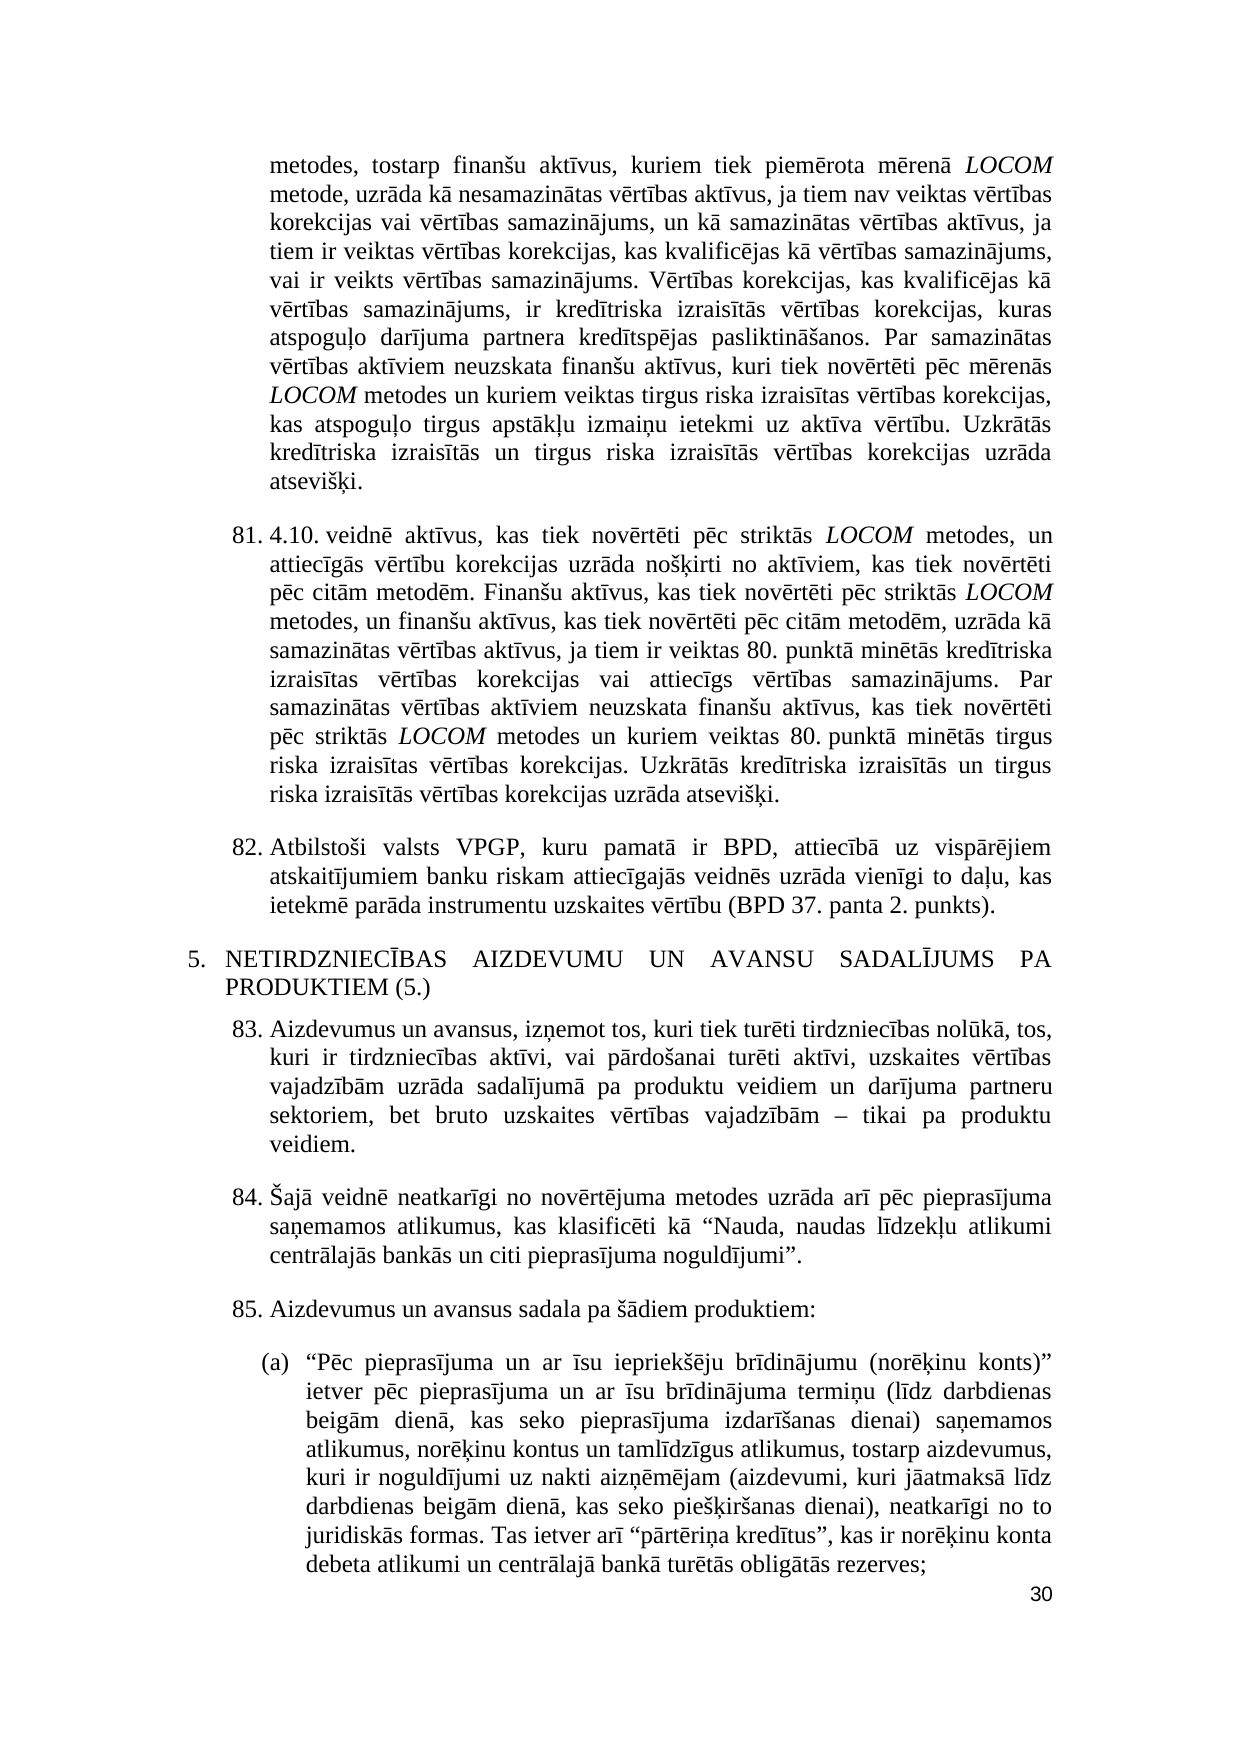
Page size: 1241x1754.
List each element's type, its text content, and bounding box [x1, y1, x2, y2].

text Atbilstoši valsts VPGP, kuru pamatā ir BPD, attiecībā uz vispārējiem atskaitījumiem banku riskam attiecīgajās veidnēs uzrāda vienīgi to daļu, kas ietekmē parāda instrumentu uzskaites vērtību (BPD 37. panta 2. punkts). [232, 832, 1053, 919]
list “Pēc pieprasījuma un ar īsu iepriekšēju brīdinājumu (norēķinu konts)” ietver pēc pieprasījuma un ar īsu brīdinājuma termiņu (līdz darbdienas beigām dienā, kas seko pieprasījuma izdarīšanas dienai) saņemamos atlikumus, norēķinu kontus un tamlīdzīgus atlikumus, tostarp aizdevumus, kuri ir noguldījumi uz nakti aizņēmējam (aizdevumi, kuri jāatmaksā līdz darbdienas beigām dienā, kas seko piešķiršanas dienai), neatkarīgi no to juridiskās formas. Tas ietver arī “pārtēriņa kredītus”, kas ir norēķinu konta debeta atlikumi un centrālajā bankā turētās obligātās rezerves; [261, 1347, 1053, 1577]
text Šajā veidnē neatkarīgi no novērtējuma metodes uzrāda arī pēc pieprasījuma saņemamos atlikumus, kas klasificēti kā “Nauda, naudas līdzekļu atlikumi centrālajās bankās un citi pieprasījuma noguldījumi”. [232, 1182, 1053, 1269]
text Aizdevumus un avansus sadala pa šādiem produktiem: [232, 1294, 1053, 1322]
subtitle Netirdzniecības aizdevumu un avansu sadalījums pa produktiem (5.) [187, 944, 1053, 1001]
text Aizdevumus un avansus, izņemot tos, kuri tiek turēti tirdzniecības nolūkā, tos, kuri ir tirdzniecības aktīvi, vai pārdošanai turēti aktīvi, uzskaites vērtības vajadzībām uzrāda sadalījumā pa produktu veidiem un darījuma partneru sektoriem, bet bruto uzskaites vērtības vajadzībām – tikai pa produktu veidiem. [232, 1014, 1053, 1157]
text 4.10. veidnē aktīvus, kas tiek novērtēti pēc striktās LOCOM metodes, un attiecīgās vērtību korekcijas uzrāda nošķirti no aktīviem, kas tiek novērtēti pēc citām metodēm. Finanšu aktīvus, kas tiek novērtēti pēc striktās LOCOM metodes, un finanšu aktīvus, kas tiek novērtēti pēc citām metodēm, uzrāda kā samazinātas vērtības aktīvus, ja tiem ir veiktas 80. punktā minētās kredītriska izraisītas vērtības korekcijas vai attiecīgs vērtības samazinājums. Par samazinātas vērtības aktīviem neuzskata finanšu aktīvus, kas tiek novērtēti pēc striktās LOCOM metodes un kuriem veiktas 80. punktā minētās tirgus riska izraisītas vērtības korekcijas. Uzkrātās kredītriska izraisītās un tirgus riska izraisītās vērtības korekcijas uzrāda atsevišķi. [232, 520, 1053, 807]
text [232, 150, 1053, 495]
